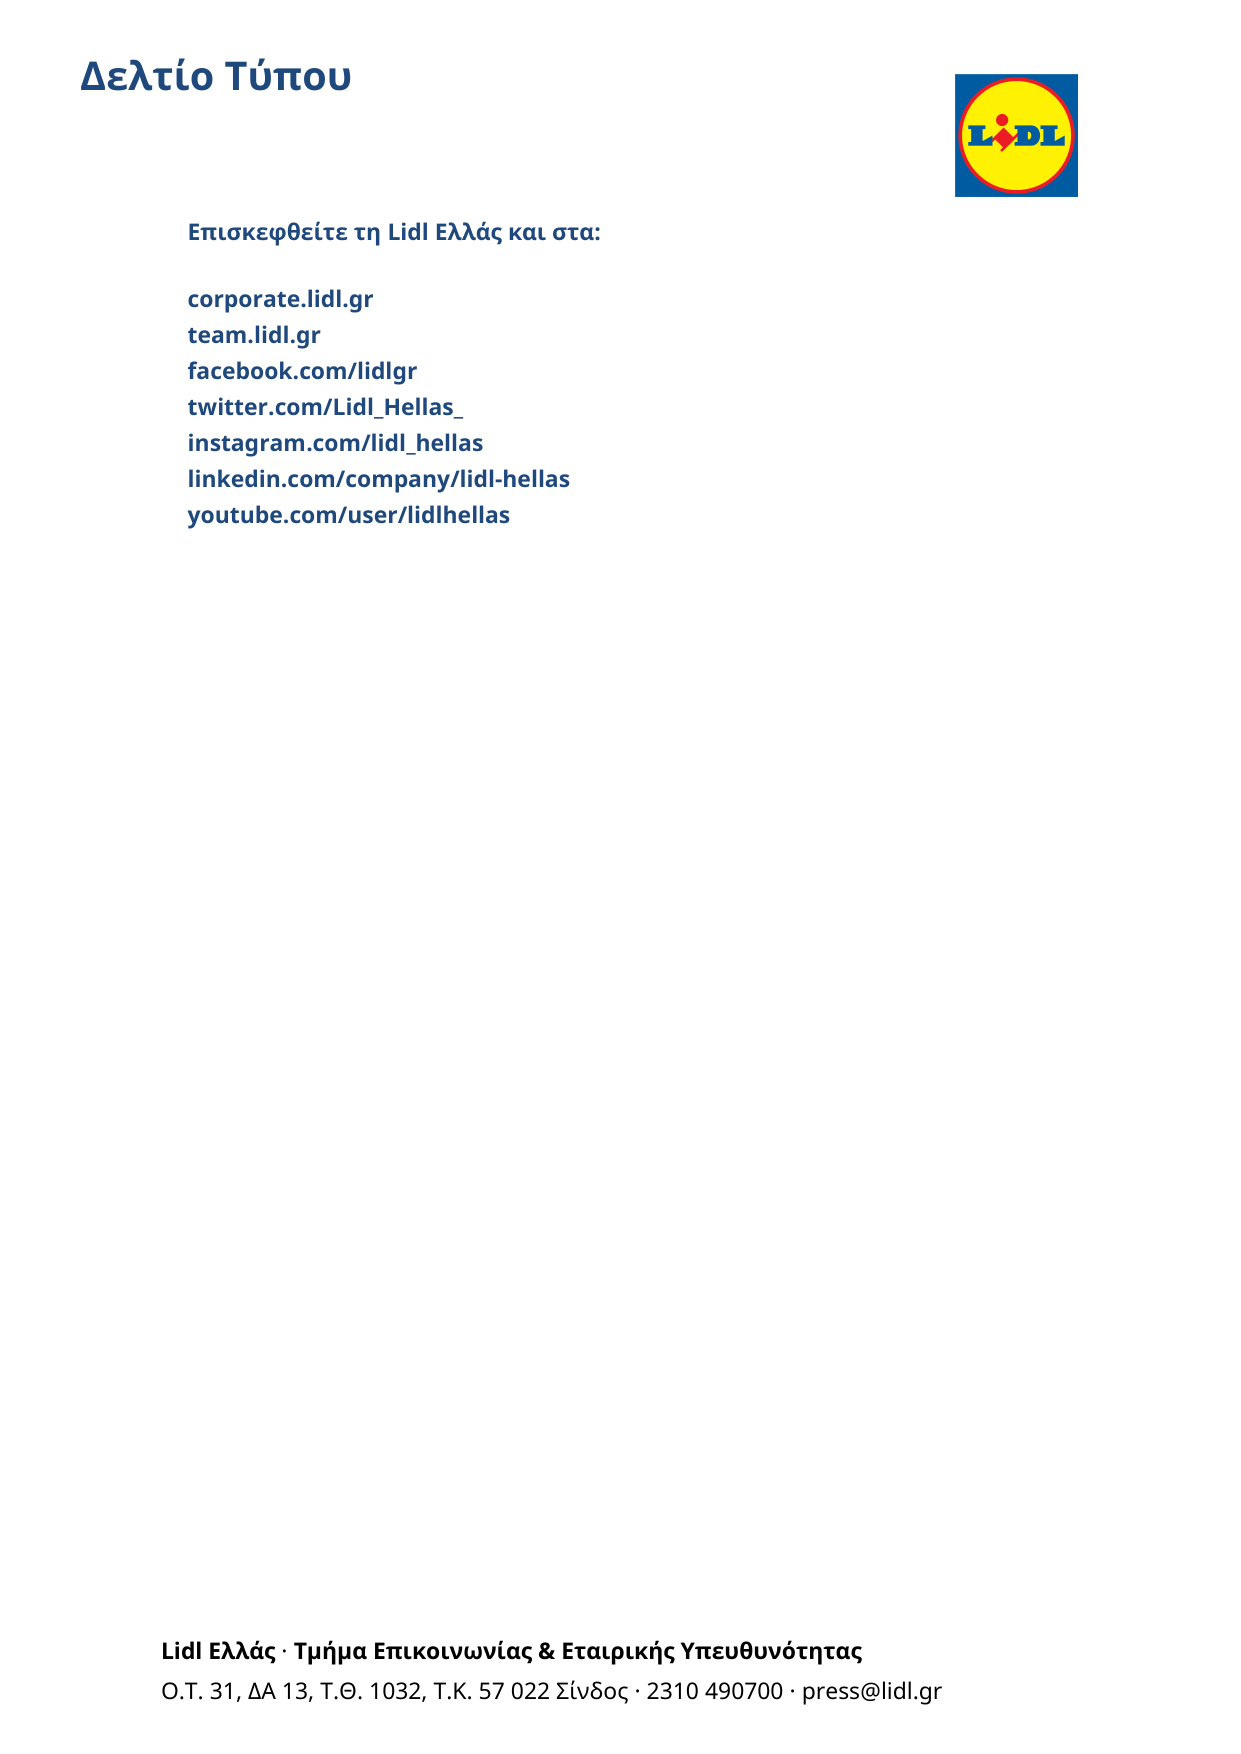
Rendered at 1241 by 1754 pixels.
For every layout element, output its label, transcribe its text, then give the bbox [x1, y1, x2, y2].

picture [954, 73, 1078, 198]
text twitter.com/Lidl_Hellas_ [187, 391, 1078, 422]
text team.lidl.gr [187, 319, 1078, 351]
text facebook.com/lidlgr [187, 355, 1078, 386]
text linkedin.com/company/lidl-hellas [187, 463, 1078, 494]
text youtube.com/user/lidlhellas [187, 499, 1078, 530]
text instagram.com/lidl_hellas [187, 427, 1078, 458]
text Επισκεφθείτε τη Lidl Ελλάς και στα: [187, 216, 1078, 247]
text corporate.lidl.gr [187, 283, 1078, 314]
